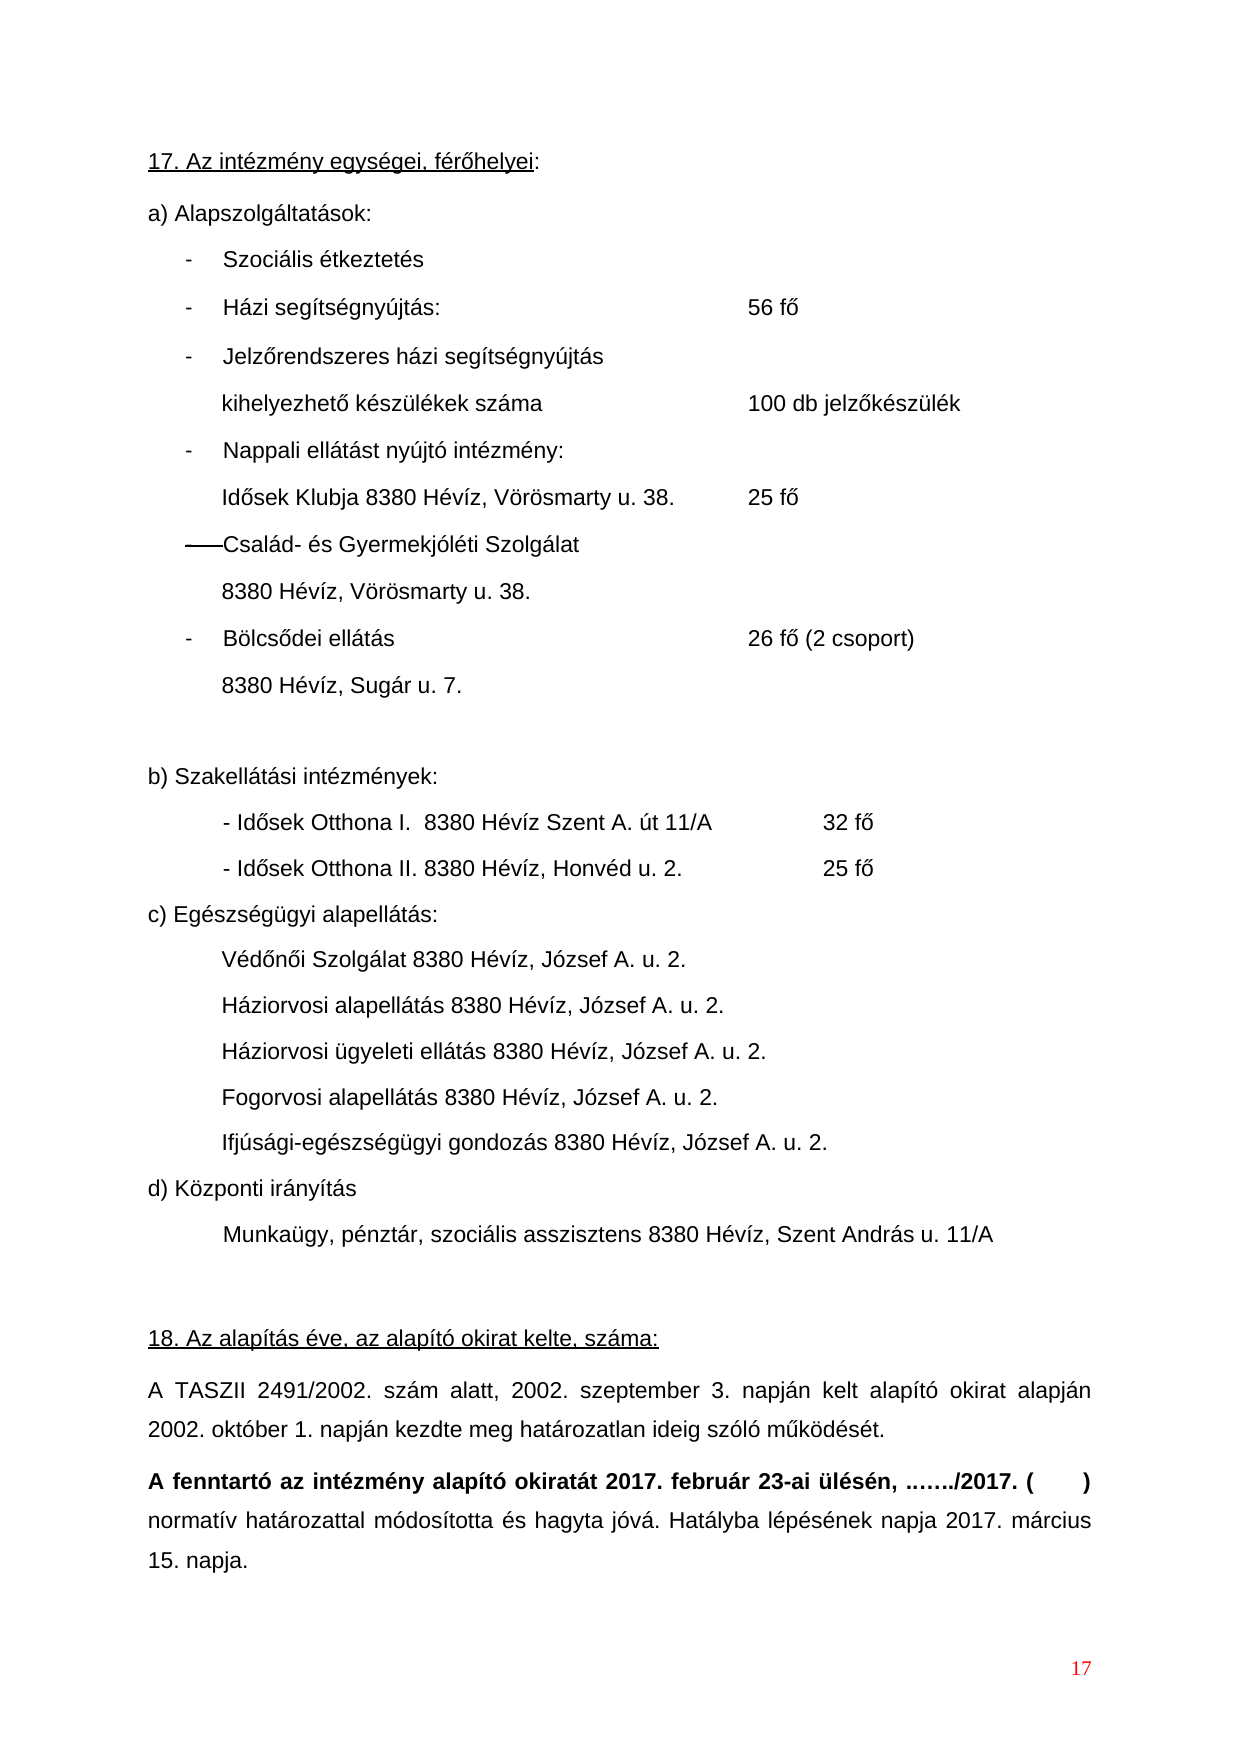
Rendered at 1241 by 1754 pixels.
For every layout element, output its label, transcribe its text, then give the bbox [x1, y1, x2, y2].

text a) Alapszolgáltatások: [148, 199, 1093, 226]
text c) Egészségügyi alapellátás: [148, 901, 1093, 927]
list Család- és Gyermekjóléti Szolgálat [185, 530, 1093, 558]
text 18. Az alapítás éve, az alapító okirat kelte, száma: [148, 1324, 1093, 1351]
text Védőnői Szolgálat 8380 Hévíz, József A. u. 2. [148, 946, 1093, 973]
list Jelzőrendszeres házi segítségnyújtás [185, 342, 1093, 370]
list Nappali ellátást nyújtó intézmény: [185, 436, 1093, 464]
text A fenntartó az intézmény alapító okiratát 2017. február 23-ai ülésén, ..…../2017. ( ) normatív határozattal módosította és hagyta jóvá. Hatályba lépésének napja 2017. március 15. napja. [148, 1468, 1093, 1573]
text Munkaügy, pénztár, szociális asszisztens 8380 Hévíz, Szent András u. 11/A [148, 1221, 1093, 1247]
text 8380 Hévíz, Vörösmarty u. 38. [221, 578, 1093, 604]
text kihelyezhető készülékek száma 100 db jelzőkészülék [185, 390, 1093, 416]
text - Idősek Otthona II. 8380 Hévíz, Honvéd u. 2. 25 fő [223, 855, 1093, 881]
text Háziorvosi ügyeleti ellátás 8380 Hévíz, József A. u. 2. [148, 1038, 1093, 1064]
text Ifjúsági-egészségügyi gondozás 8380 Hévíz, József A. u. 2. [148, 1129, 1093, 1156]
text Idősek Klubja 8380 Hévíz, Vörösmarty u. 38. 25 fő [148, 484, 1093, 510]
list Bölcsődei ellátás 26 fő (2 csoport) [185, 624, 1093, 652]
list Házi segítségnyújtás: 56 fő [185, 293, 1093, 322]
text Háziorvosi alapellátás 8380 Hévíz, József A. u. 2. [148, 992, 1093, 1018]
text d) Központi irányítás [148, 1175, 1093, 1201]
text - Idősek Otthona I. 8380 Hévíz Szent A. út 11/A 32 fő [223, 809, 1093, 835]
text A TASZII 2491/2002. szám alatt, 2002. szeptember 3. napján kelt alapító okirat alapján 2002. október 1. napján kezdte meg határozatlan ideig szóló működését. [148, 1377, 1093, 1442]
text b) Szakellátási intézmények: [148, 763, 1093, 790]
text Fogorvosi alapellátás 8380 Hévíz, József A. u. 2. [148, 1083, 1093, 1110]
text 17. Az intézmény egységei, férőhelyei: [148, 148, 1093, 174]
list Szociális étkeztetés [185, 245, 1093, 273]
text 8380 Hévíz, Sugár u. 7. [185, 672, 1093, 698]
